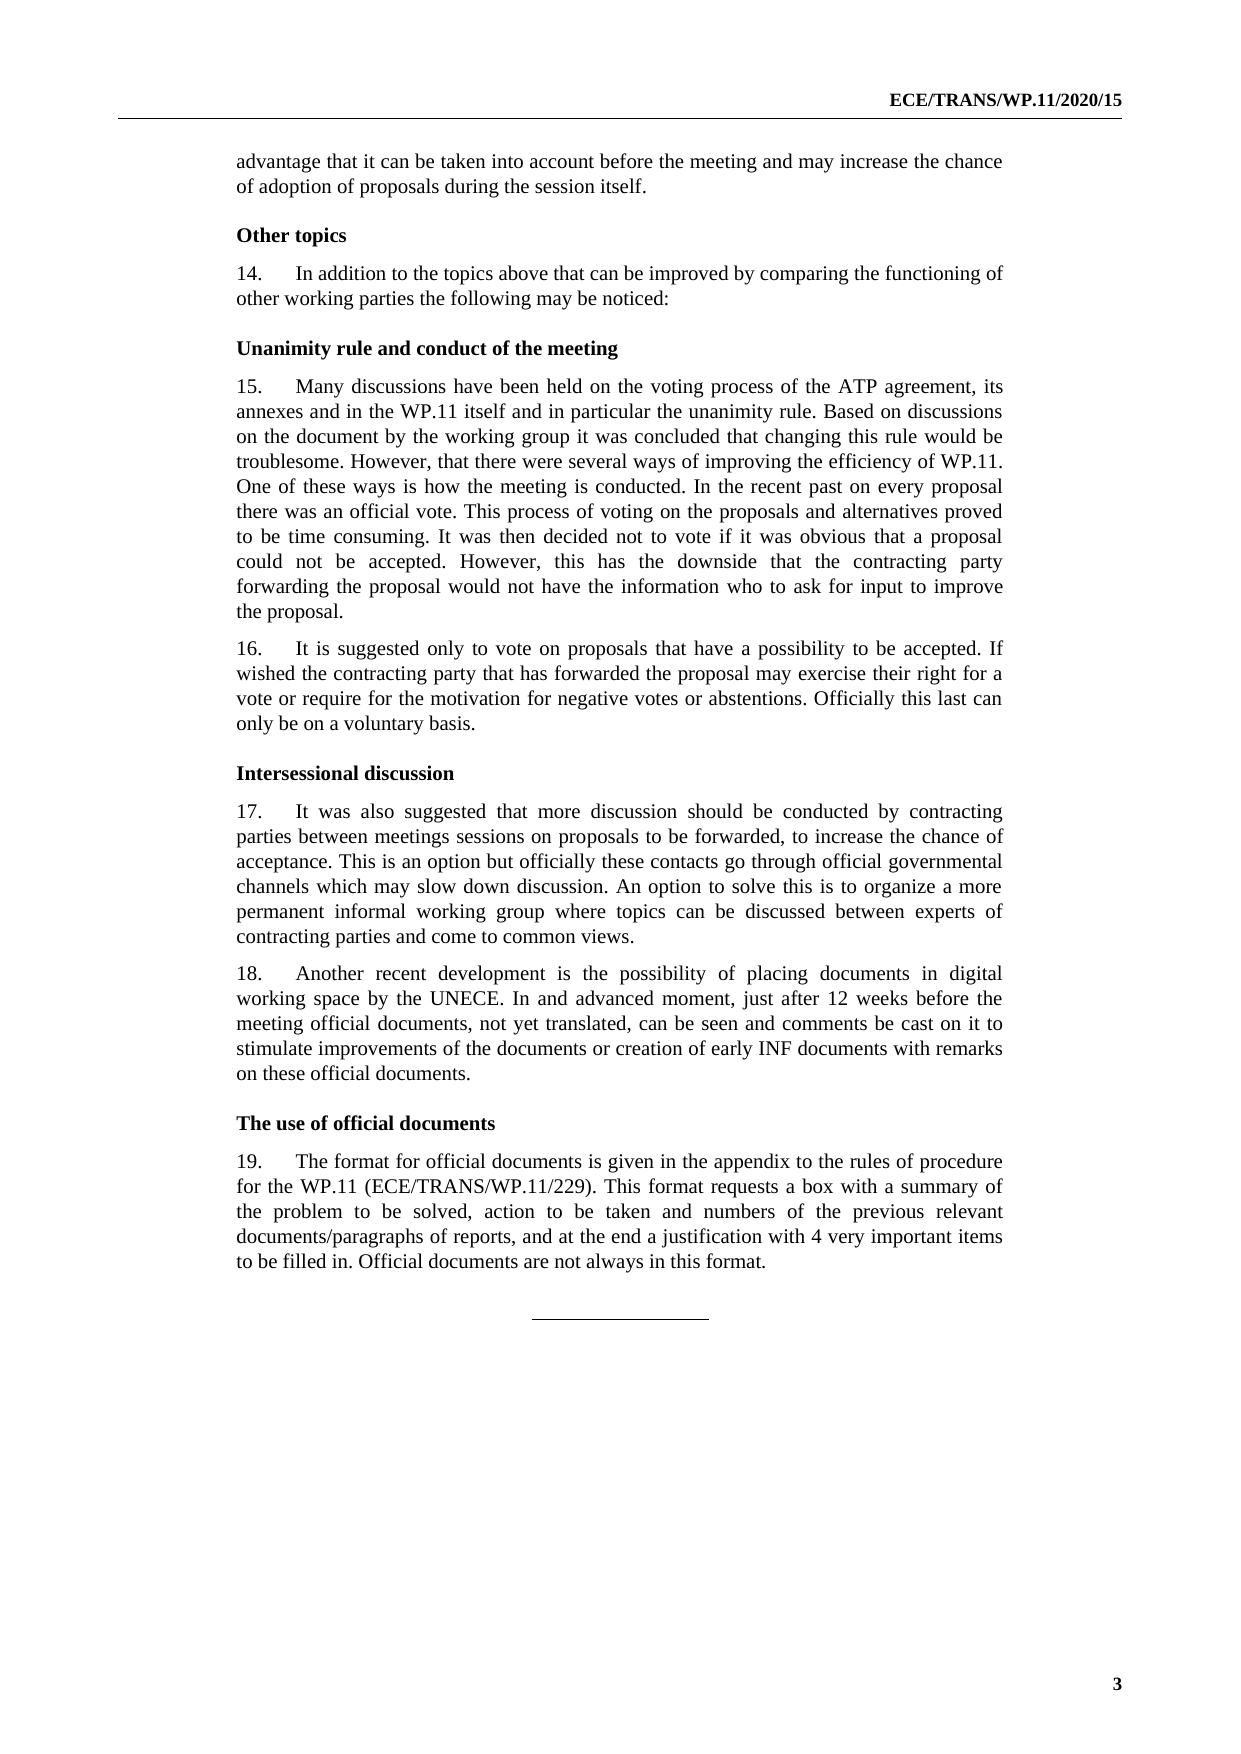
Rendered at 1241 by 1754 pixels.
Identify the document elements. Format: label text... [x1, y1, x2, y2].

text Unanimity rule and conduct of the meeting [118, 335, 1004, 360]
text Other topics [118, 223, 1004, 248]
text 18. Another recent development is the possibility of placing documents in digital working space by the UNECE. In and advanced moment, just after 12 weeks before the meeting official documents, not yet translated, can be seen and comments be cast on it to stimulate improvements of the documents or creation of early INF documents with remarks on these official documents. [236, 960, 1004, 1085]
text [236, 148, 1004, 198]
text 14. In addition to the topics above that can be improved by comparing the functioning of other working parties the following may be noticed: [236, 260, 1004, 310]
text The use of official documents [118, 1110, 1004, 1135]
text 16. It is suggested only to vote on proposals that have a possibility to be accepted. If wished the contracting party that has forwarded the proposal may exercise their right for a vote or require for the motivation for negative votes or abstentions. Officially this last can only be on a voluntary basis. [236, 635, 1004, 735]
text 15. Many discussions have been held on the voting process of the ATP agreement, its annexes and in the WP.11 itself and in particular the unanimity rule. Based on discussions on the document by the working group it was concluded that changing this rule would be troublesome. However, that there were several ways of improving the efficiency of WP.11. One of these ways is how the meeting is conducted. In the recent past on every proposal there was an official vote. This process of voting on the proposals and alternatives proved to be time consuming. It was then decided not to vote if it was obvious that a proposal could not be accepted. However, this has the downside that the contracting party forwarding the proposal would not have the information who to ask for input to improve the proposal. [236, 373, 1004, 623]
text Intersessional discussion [118, 760, 1004, 785]
text 17. It was also suggested that more discussion should be conducted by contracting parties between meetings sessions on proposals to be forwarded, to increase the chance of acceptance. This is an option but officially these contacts go through official governmental channels which may slow down discussion. An option to solve this is to organize a more permanent informal working group where topics can be discussed between experts of contracting parties and come to common views. [236, 798, 1004, 948]
text 19. The format for official documents is given in the appendix to the rules of procedure for the WP.11 (ECE/TRANS/WP.11/229). This format requests a box with a summary of the problem to be solved, action to be taken and numbers of the previous relevant documents/paragraphs of reports, and at the end a justification with 4 very important items to be filled in. Official documents are not always in this format. [236, 1148, 1004, 1273]
